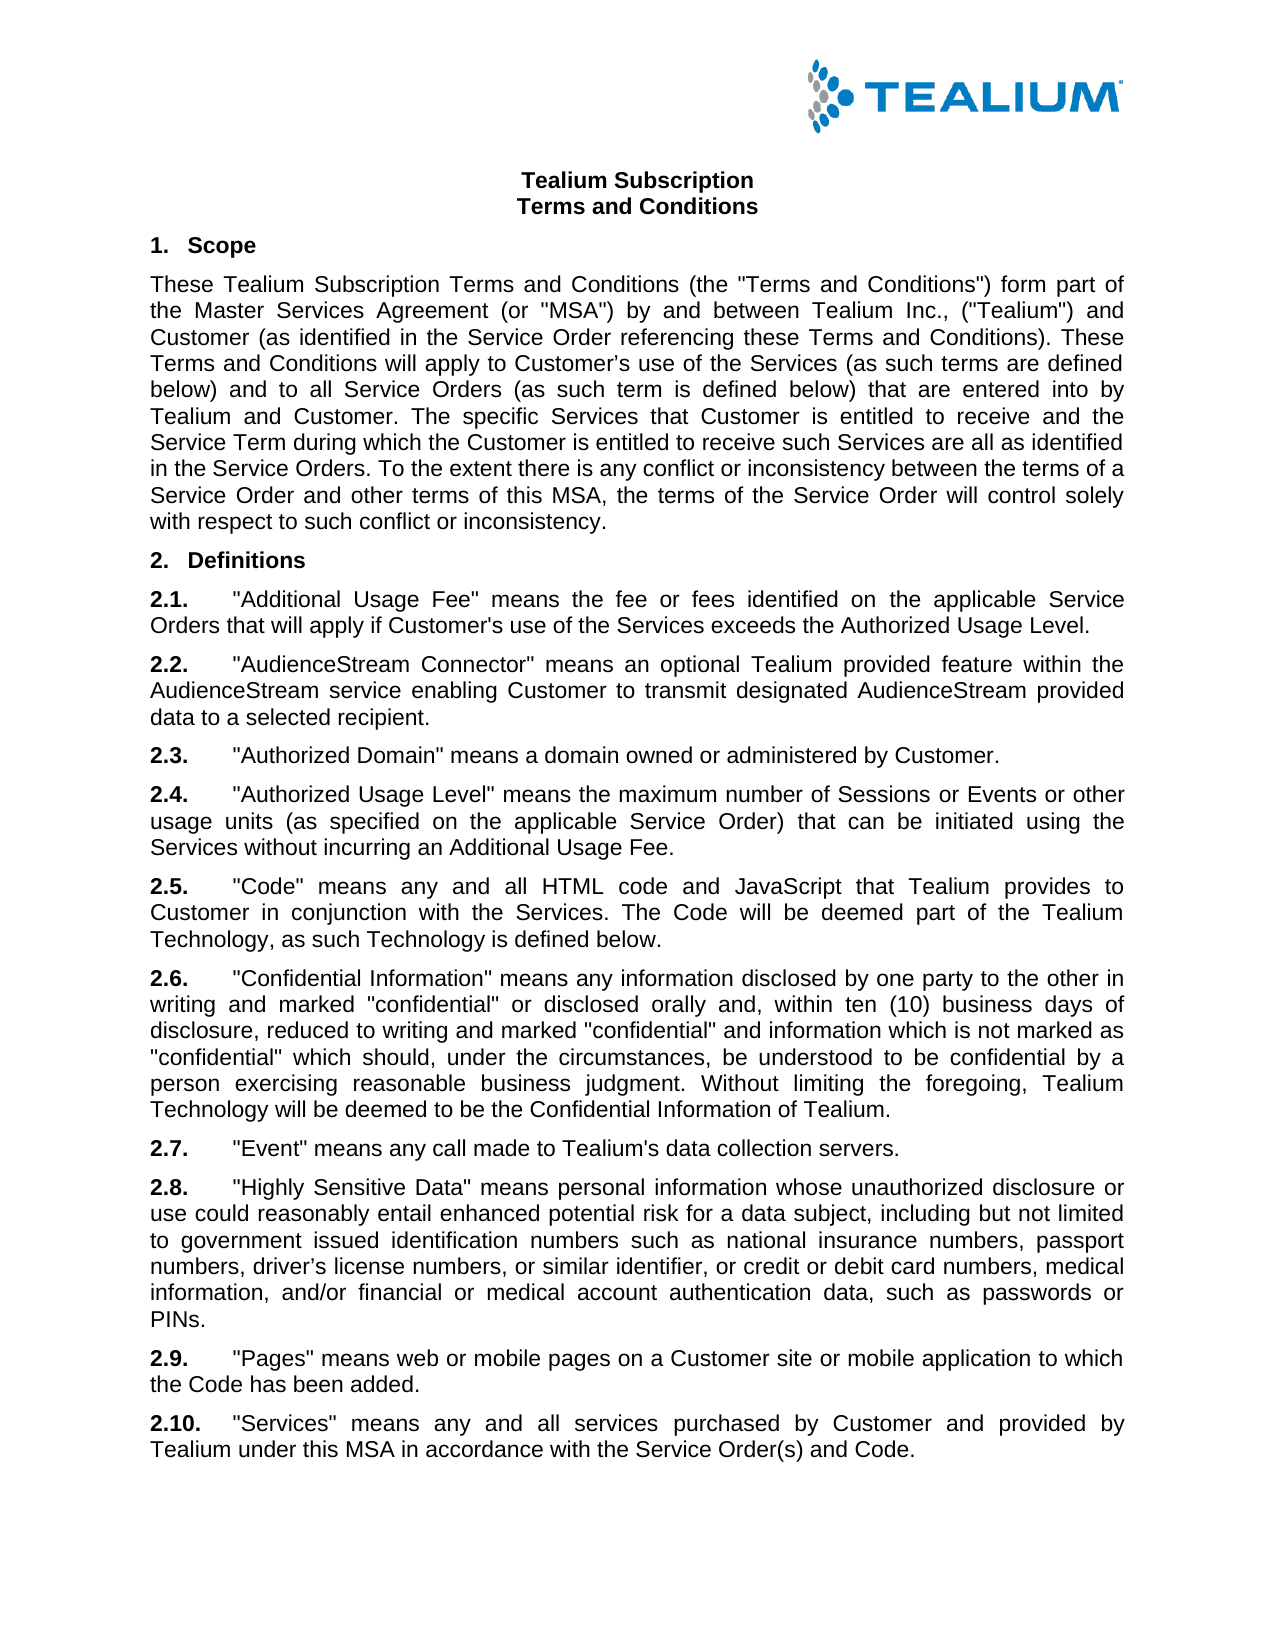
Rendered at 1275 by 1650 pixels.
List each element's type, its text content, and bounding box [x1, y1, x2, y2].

list Scope [150, 232, 1125, 258]
list "Authorized Usage Level" means the maximum number of Sessions or Events or other usage units (as specified on the applicable Service Order) that can be initiated using the Services without incurring an Additional Usage Fee. [150, 781, 1125, 860]
list "Additional Usage Fee" means the fee or fees identified on the applicable Service Orders that will apply if Customer's use of the Services exceeds the Authorized Usage Level. [150, 586, 1125, 638]
list "Services" means any and all services purchased by Customer and provided by Tealium under this MSA in accordance with the Service Order(s) and Code. [150, 1426, 1125, 1479]
list "Confidential Information" means any information disclosed by one party to the other in writing and marked "confidential" or disclosed orally and, within ten (10) business days of disclosure, reduced to writing and marked "confidential" and information which is not marked as "confidential" which should, under the circumstances, be understood to be confidential by a person exercising reasonable business judgment. Without limiting the foregoing, Tealium Technology will be deemed to be the Confidential Information of Tealium. [150, 964, 1125, 1123]
list "Code" means any and all HTML code and JavaScript that Tealium provides to Customer in conjunction with the Services. The Code will be deemed part of the Tealium Technology, as such Technology is defined below. [150, 873, 1125, 952]
list Definitions [150, 547, 1125, 573]
text Terms and Conditions [150, 193, 1125, 219]
list "Event" means any call made to Tealium's data collection servers. [150, 1135, 1125, 1161]
text Tealium Subscription [150, 167, 1125, 193]
list "Pages" means web or mobile pages on a Customer site or mobile application to which the Code has been added. [150, 1361, 1125, 1414]
list "Highly Sensitive Data" means personal information whose unauthorized disclosure or use could reasonably entail enhanced potential risk for a data subject, including but not limited to government issued identification numbers such as national insurance numbers, passport numbers, driver’s license numbers, or similar identifier, or credit or debit card numbers, medical information, and/or financial or medical account authentication data, such as passwords or PINs. [150, 1191, 1125, 1349]
text These Tealium Subscription Terms and Conditions (the "Terms and Conditions") form part of the Master Services Agreement (or "MSA") by and between Tealium Inc., ("Tealium") and Customer (as identified in the Service Order referencing these Terms and Conditions). These Terms and Conditions will apply to Customer’s use of the Services (as such terms are defined below) and to all Service Orders (as such term is defined below) that are entered into by Tealium and Customer. The specific Services that Customer is entitled to receive and the Service Term during which the Customer is entitled to receive such Services are all as identified in the Service Orders. To the extent there is any conflict or inconsistency between the terms of a Service Order and other terms of this MSA, the terms of the Service Order will control solely with respect to such conflict or inconsistency. [150, 271, 1125, 534]
picture [804, 55, 1125, 138]
list "Authorized Domain" means a domain owned or administered by Customer. [150, 742, 1125, 769]
list "AudienceStream Connector" means an optional Tealium provided feature within the AudienceStream service enabling Customer to transmit designated AudienceStream provided data to a selected recipient. [150, 651, 1125, 730]
